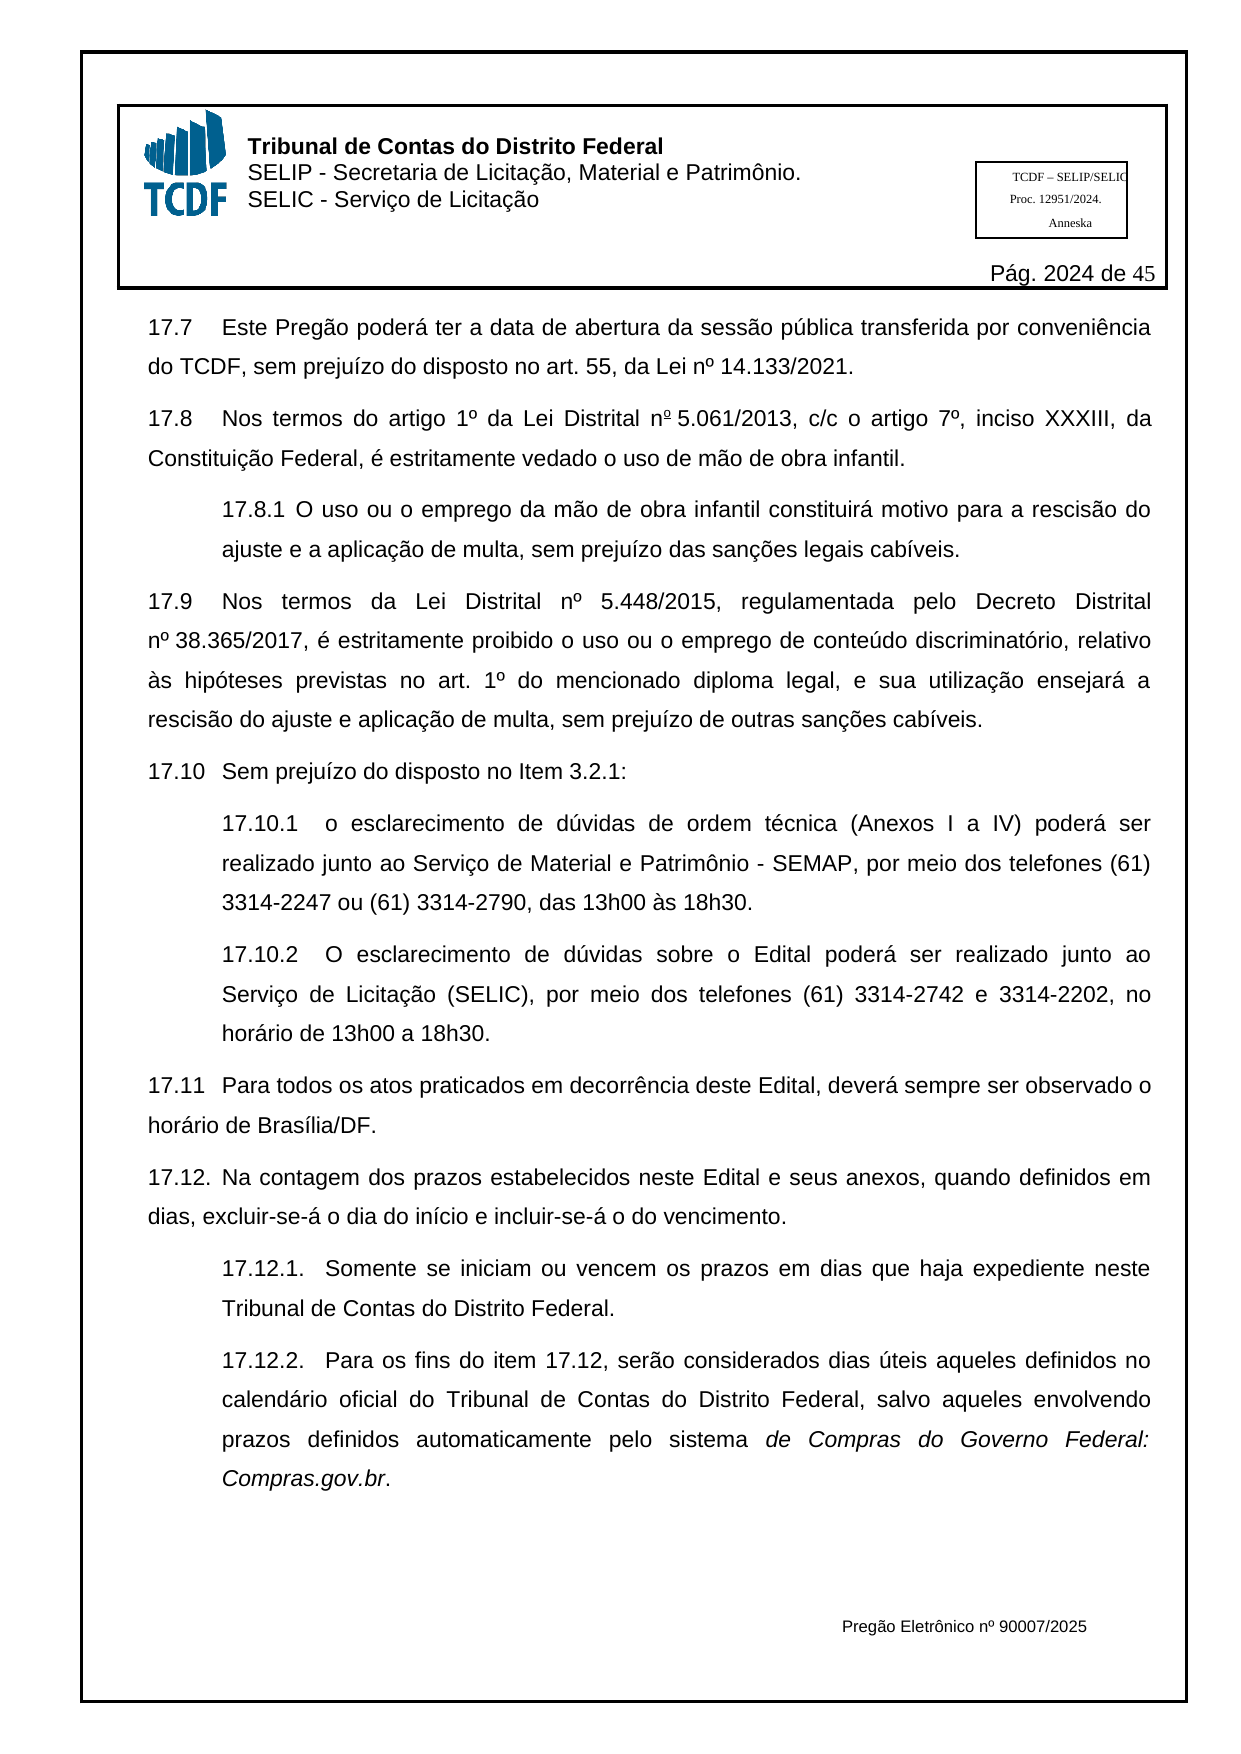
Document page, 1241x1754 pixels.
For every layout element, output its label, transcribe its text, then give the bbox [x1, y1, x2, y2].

text 17.12. Na contagem dos prazos estabelecidos neste Edital e seus anexos, quando definidos em dias, excluir-se-á o dia do início e incluir-se-á o do vencimento. [148, 1164, 1152, 1229]
text 17.8 Nos termos do artigo 1º da Lei Distrital no 5.061/2013, c/c o artigo 7º, inciso XXXIII, da Constituição Federal, é estritamente vedado o uso de mão de obra infantil. [148, 405, 1152, 471]
text 17.10.1 o esclarecimento de dúvidas de ordem técnica (Anexos I a IV) poderá ser realizado junto ao Serviço de Material e Patrimônio - SEMAP, por meio dos telefones (61) 3314-2247 ou (61) 3314-2790, das 13h00 às 18h30. [222, 810, 1152, 916]
text 17.12.1. Somente se iniciam ou vencem os prazos em dias que haja expediente neste Tribunal de Contas do Distrito Federal. [222, 1255, 1152, 1321]
text 17.10.2 O esclarecimento de dúvidas sobre o Edital poderá ser realizado junto ao Serviço de Licitação (SELIC), por meio dos telefones (61) 3314-2742 e 3314-2202, no horário de 13h00 a 18h30. [222, 941, 1152, 1047]
text 17.12.2. Para os fins do item 17.12, serão considerados dias úteis aqueles definidos no calendário oficial do Tribunal de Contas do Distrito Federal, salvo aqueles envolvendo prazos definidos automaticamente pelo sistema de Compras do Governo Federal: Compras.gov.br. [222, 1347, 1152, 1491]
picture [129, 107, 241, 218]
text 17.9 Nos termos da Lei Distrital nº 5.448/2015, regulamentada pelo Decreto Distrital nº 38.365/2017, é estritamente proibido o uso ou o emprego de conteúdo discriminatório, relativo às hipóteses previstas no art. 1º do mencionado diploma legal, e sua utilização ensejará a rescisão do ajuste e aplicação de multa, sem prejuízo de outras sanções cabíveis. [148, 588, 1152, 733]
text 17.7 Este Pregão poderá ter a data de abertura da sessão pública transferida por conveniência do TCDF, sem prejuízo do disposto no art. 55, da Lei nº 14.133/2021. [148, 313, 1152, 379]
text 17.10 Sem prejuízo do disposto no Item 3.2.1: [148, 758, 1152, 785]
text 17.11 Para todos os atos praticados em decorrência deste Edital, deverá sempre ser observado o horário de Brasília/DF. [148, 1072, 1152, 1138]
text 17.8.1 O uso ou o emprego da mão de obra infantil constituirá motivo para a rescisão do ajuste e a aplicação de multa, sem prejuízo das sanções legais cabíveis. [222, 496, 1152, 562]
